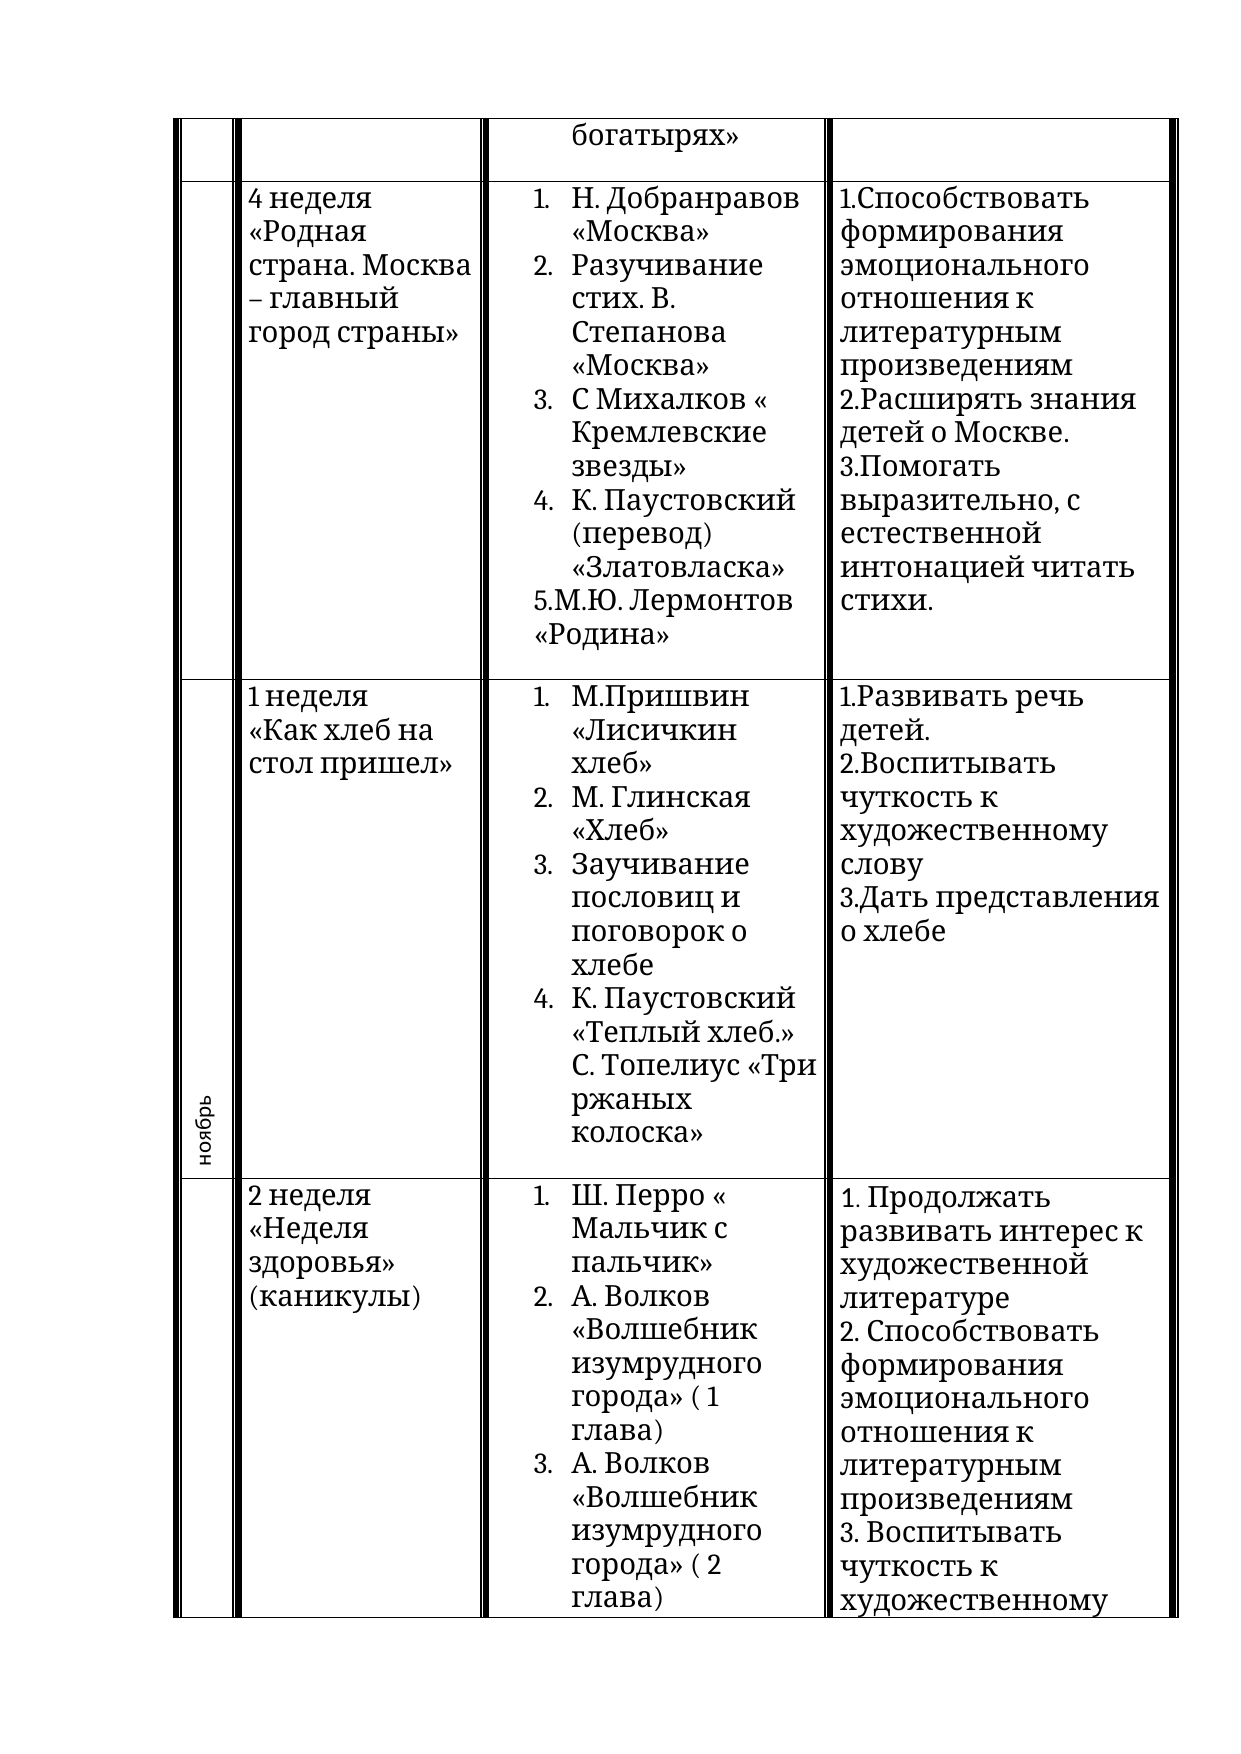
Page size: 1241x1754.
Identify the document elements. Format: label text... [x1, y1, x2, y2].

table_cell [182, 119, 232, 181]
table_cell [833, 1179, 1169, 1617]
table_cell 4 неделя «Родная страна. Москва – главный город страны» [242, 182, 480, 679]
table_cell М.Пришвин «Лисичкин хлеб» М. Глинская «Хлеб» Заучивание пословиц и поговорок о хлебе К. Паустовский «Теплый хлеб.» С. Топелиус «Три ржаных колоска» [489, 680, 824, 1178]
table_cell 1.Способствовать формирования эмоционального отношения к литературным произведениям 2.Расширять знания детей о Москве. 3.Помогать выразительно, с естественной интонацией читать стихи. [833, 182, 1169, 679]
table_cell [833, 119, 1169, 181]
table_cell [182, 1179, 232, 1617]
table_cell 1 неделя «Как хлеб на стол пришел» [242, 680, 480, 1178]
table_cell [242, 119, 480, 181]
table_cell Н. Добранравов «Москва» Разучивание стих. В. Степанова «Москва» С Михалков « Кремлевские звезды» К. Паустовский (перевод) «Златовласка» 5.М.Ю. Лермонтов «Родина» [489, 182, 824, 679]
table_cell 1.Развивать речь детей. 2.Воспитывать чуткость к художественному слову 3.Дать представления о хлебе [833, 680, 1169, 1178]
table_cell ноябрь [182, 680, 232, 1178]
table_cell [182, 182, 232, 679]
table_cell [242, 1179, 480, 1617]
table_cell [489, 1179, 824, 1617]
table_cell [489, 119, 824, 181]
